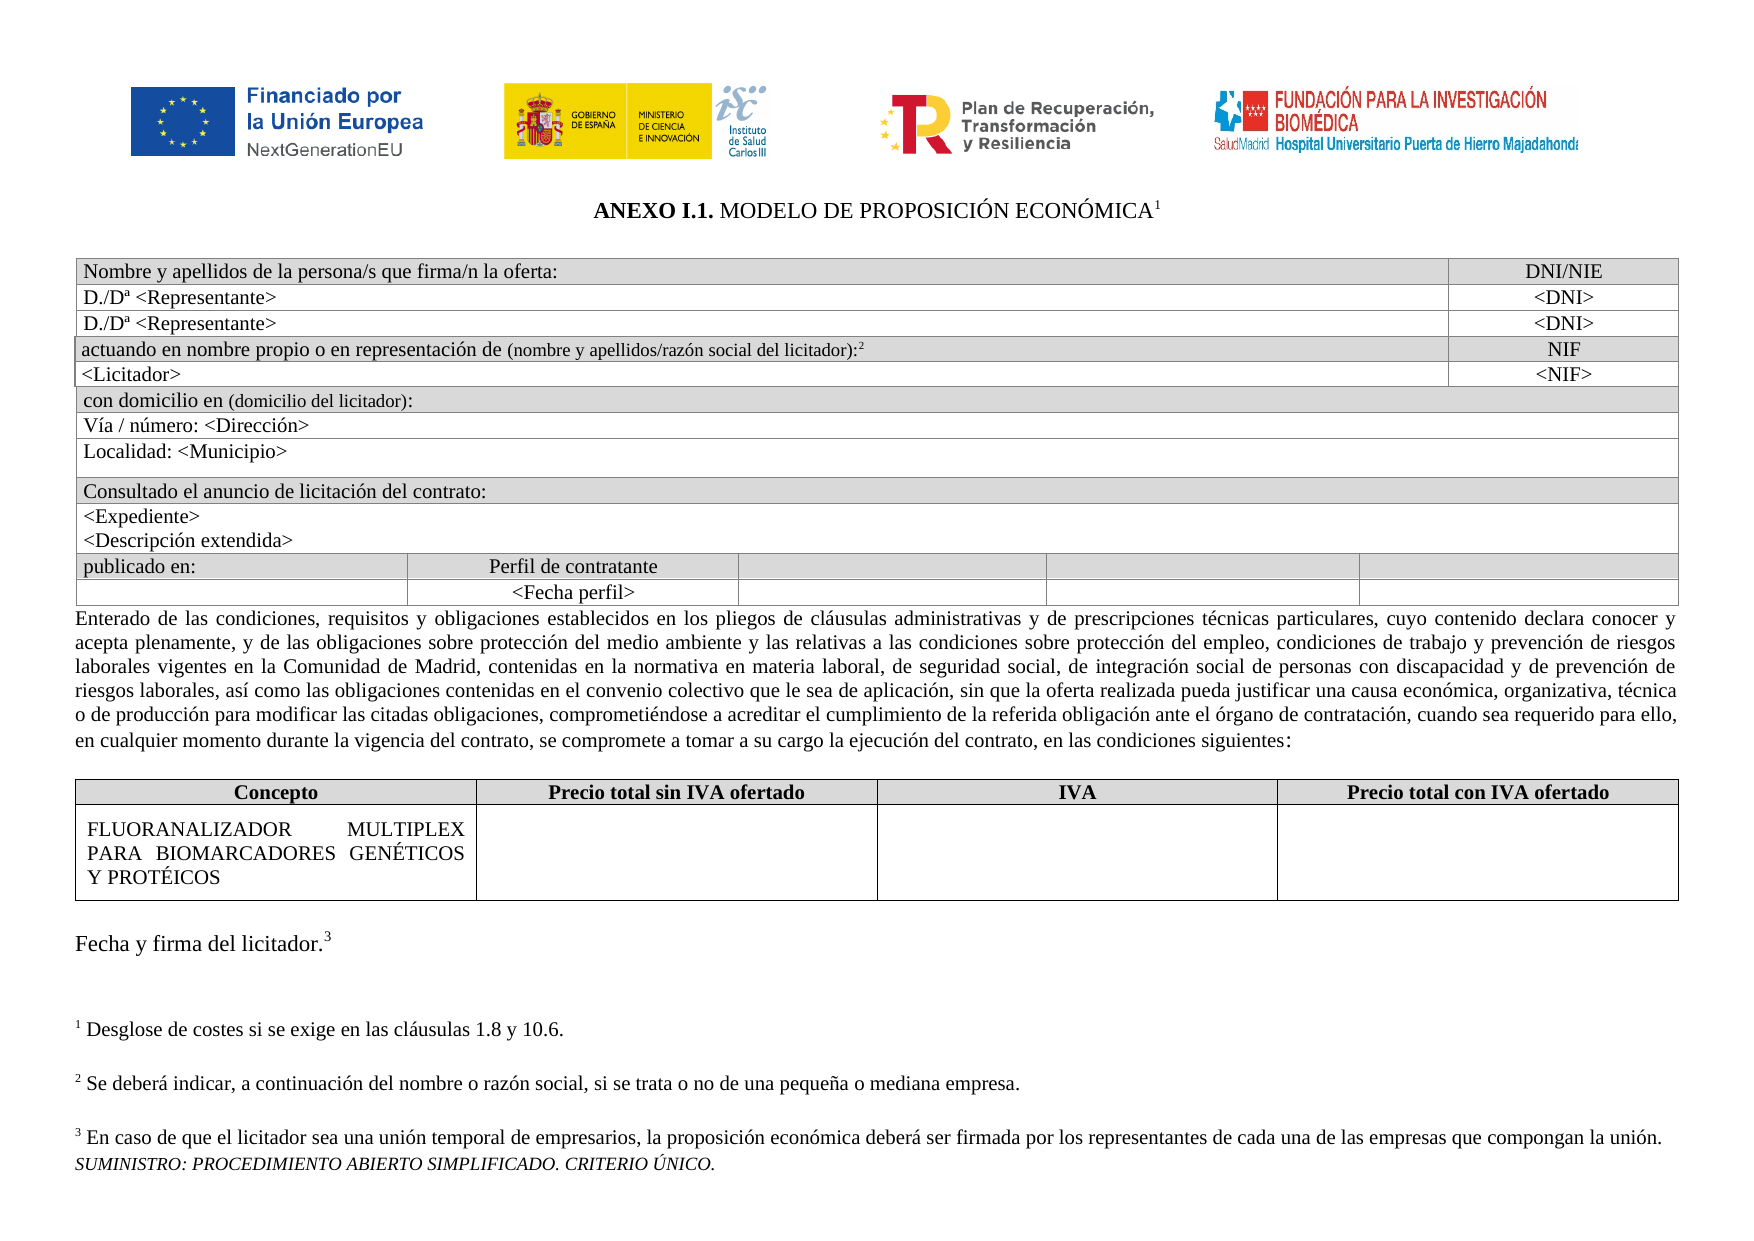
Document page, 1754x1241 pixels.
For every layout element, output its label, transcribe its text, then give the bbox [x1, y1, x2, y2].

table_cell [739, 580, 1046, 604]
text Enterado de las condiciones, requisitos y obligaciones establecidos en los pliegos de cláusulas administrativas y de prescripciones técnicas particulares, cuyo contenido declara conocer y acepta plenamente, y de las obligaciones sobre protección del medio ambiente y las relativas a las condiciones sobre protección del empleo, condiciones de trabajo y prevención de riesgos laborales vigentes en la Comunidad de Madrid, contenidas en la normativa en materia laboral, de seguridad social, de integración social de personas con discapacidad y de prevención de riesgos laborales, así como las obligaciones contenidas en el convenio colectivo que le sea de aplicación, sin que la oferta realizada pueda justificar una causa económica, organizativa, técnica o de producción para modificar las citadas obligaciones, comprometiéndose a acreditar el cumplimiento de la referida obligación ante el órgano de contratación, cuando sea requerido para ello, en cualquier momento durante la vigencia del contrato, se compromete a tomar a su cargo la ejecución del contrato, en las condiciones siguientes: [75, 606, 1679, 752]
table_header Nombre y apellidos de la persona/s que firma/n la oferta: [77, 259, 1448, 284]
table_cell Localidad: <Municipio> [77, 439, 1678, 477]
table_cell FLUORANALIZADOR MULTIPLEX PARA BIOMARCADORES GENÉTICOS Y PROTÉICOS [76, 805, 476, 900]
table_cell [739, 554, 1046, 578]
table_cell [477, 805, 877, 900]
table_header DNI/NIE [1449, 259, 1678, 284]
table_cell D./Dª <Representante> [77, 311, 1448, 336]
table_cell Consultado el anuncio de licitación del contrato: [77, 478, 1678, 503]
table_cell <NIF> [1449, 362, 1678, 386]
table_cell [1278, 805, 1678, 900]
table_cell Vía / número: <Dirección> [77, 413, 1678, 438]
picture [126, 83, 423, 155]
table_cell publicado en: [77, 554, 407, 578]
table_cell <DNI> [1449, 311, 1678, 336]
picture [879, 86, 1156, 159]
text ANEXO I.1. MODELO DE PROPOSICIÓN ECONÓMICA [75, 197, 1679, 223]
table_cell [878, 805, 1277, 900]
table_cell [1360, 554, 1678, 578]
table_cell <Fecha perfil> [408, 580, 738, 604]
table_header IVA [878, 780, 1277, 804]
table_cell [77, 580, 407, 604]
table_cell [1360, 580, 1678, 604]
table_cell Perfil de contratante [408, 554, 738, 578]
table_cell <DNI> [1449, 285, 1678, 310]
table_header Concepto [76, 780, 476, 804]
table_cell <Licitador> [76, 362, 1448, 386]
table_cell [1047, 554, 1359, 578]
table_cell con domicilio en (domicilio del licitador): [77, 387, 1678, 412]
picture [1212, 83, 1579, 152]
table_cell [1047, 580, 1359, 604]
table_header Precio total con IVA ofertado [1278, 780, 1678, 804]
table_header Precio total sin IVA ofertado [477, 780, 877, 804]
text Fecha y firma del licitador. [75, 928, 1679, 956]
table_cell NIF [1449, 337, 1678, 361]
table_cell D./Dª <Representante> [77, 285, 1448, 310]
picture [504, 83, 773, 159]
table_cell <Expediente> <Descripción extendida> [77, 504, 1678, 552]
table_cell actuando en nombre propio o en representación de (nombre y apellidos/razón social del licitador): [76, 337, 1448, 361]
